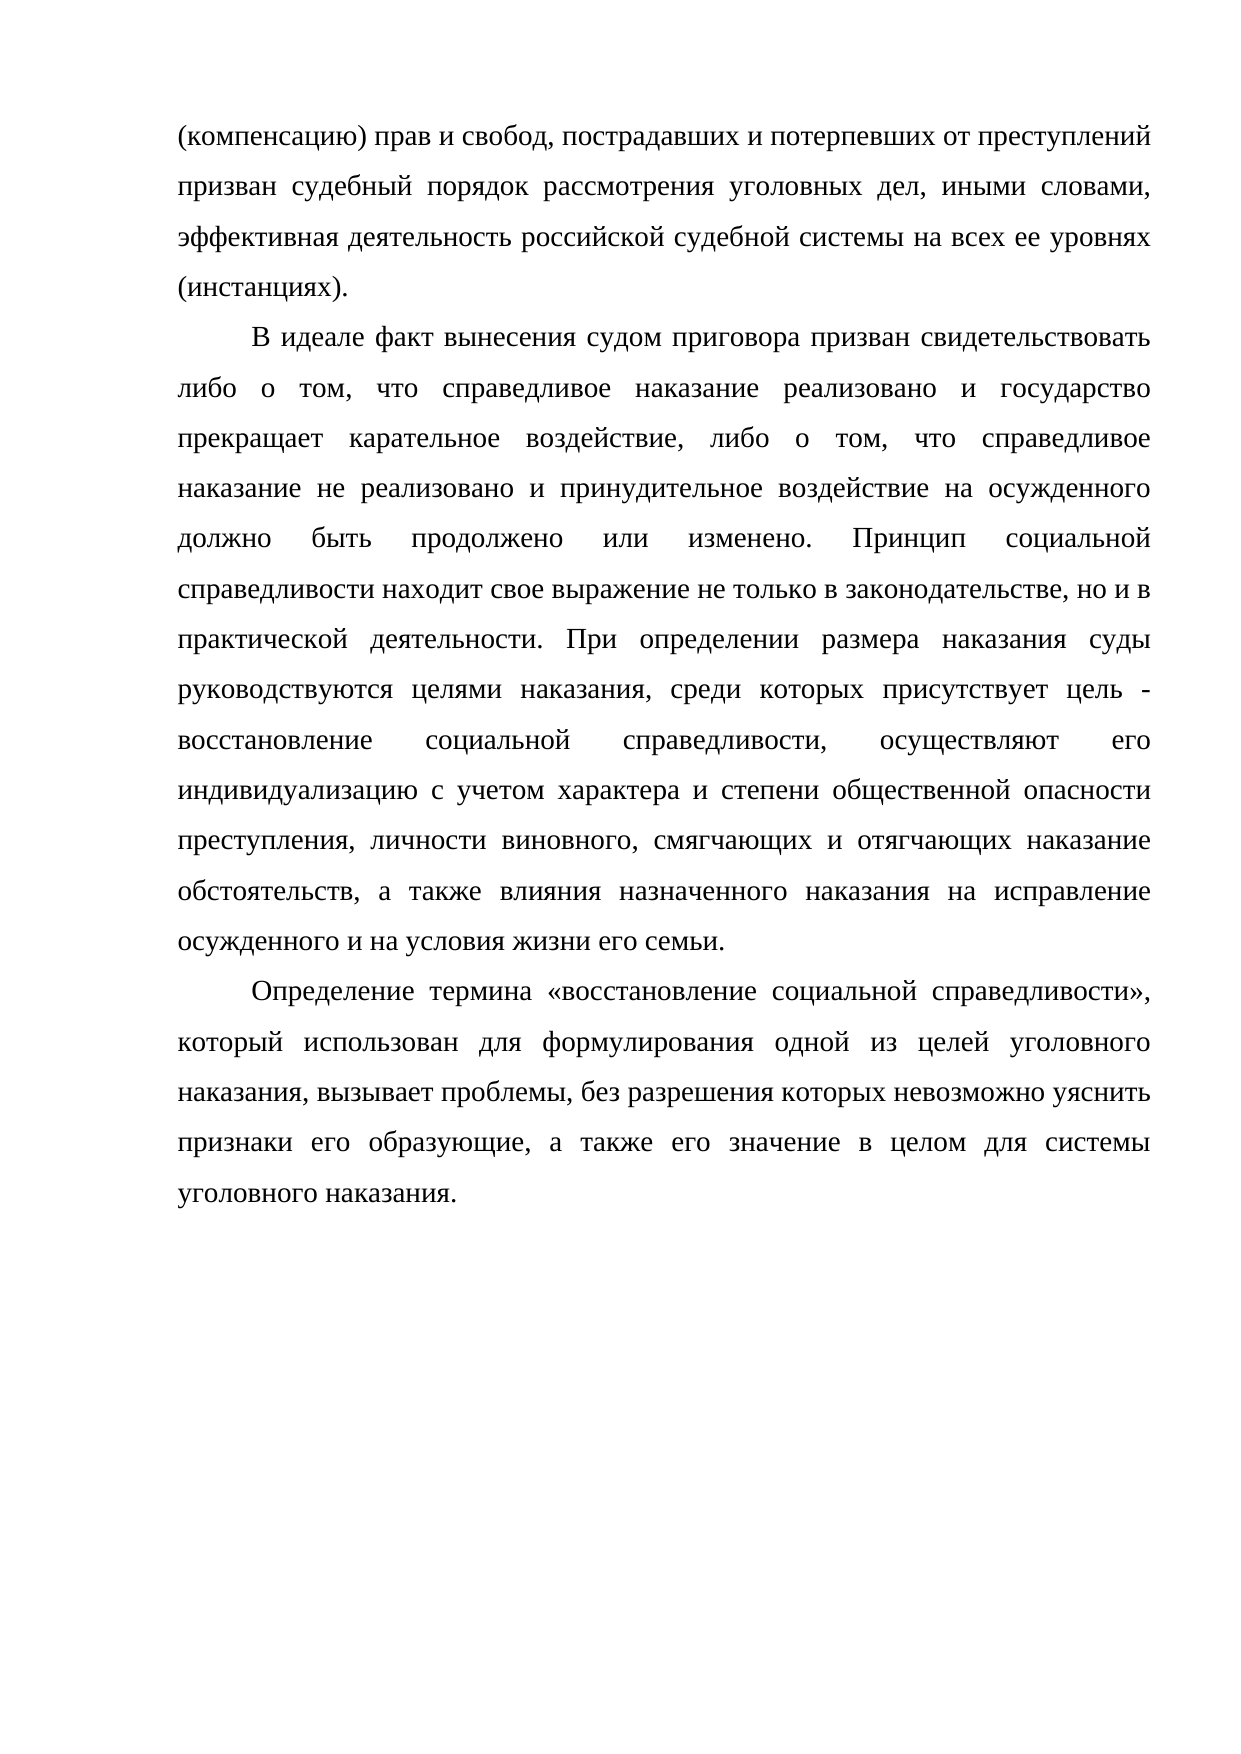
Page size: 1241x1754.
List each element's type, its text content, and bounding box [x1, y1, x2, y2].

text В идеале факт вынесения судом приговора призван свидетельствовать либо о том, что справедливое наказание реализовано и государство прекращает карательное воздействие, либо о том, что справедливое наказание не реализовано и принудительное воздействие на осужденного должно быть продолжено или изменено. Принцип социальной справедливости находит свое выражение не только в законодательстве, но и в практической деятельности. При определении размера наказания суды руководствуются целями наказания, среди которых присутствует цель - восстановление социальной справедливости, осуществляют его индивидуализацию с учетом характера и степени общественной опасности преступления, личности виновного, смягчающих и отягчающих наказание обстоятельств, а также влияния назначенного наказания на исправление осужденного и на условия жизни его семьи. [177, 319, 1152, 957]
text Определение термина «восстановление социальной справедливости», который использован для формулирования одной из целей уголовного наказания, вызывает проблемы, без разрешения которых невозможно уяснить признаки его образующие, а также его значение в целом для системы уголовного наказания. [177, 973, 1152, 1208]
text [177, 118, 1152, 303]
